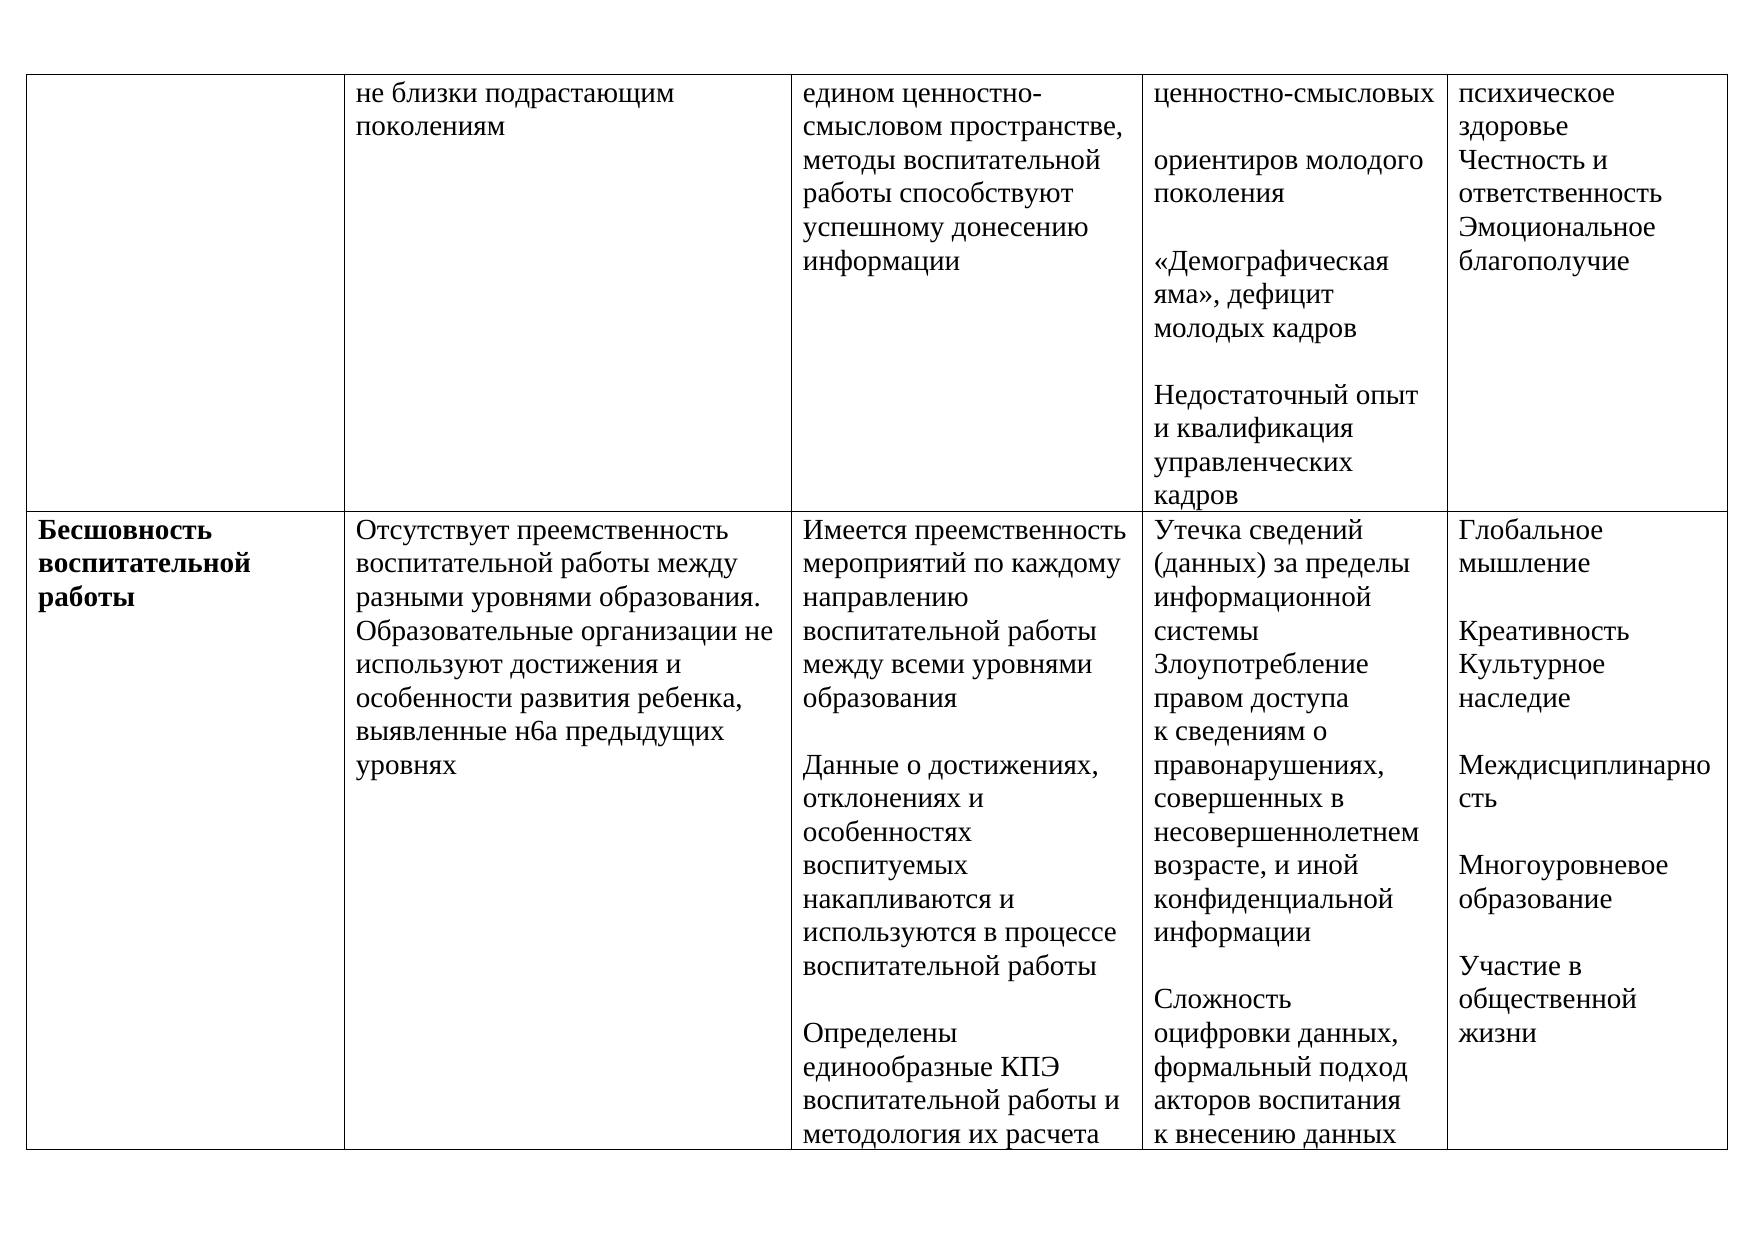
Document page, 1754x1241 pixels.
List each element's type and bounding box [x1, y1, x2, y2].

table_cell [345, 512, 791, 1149]
table_cell [1448, 512, 1727, 1149]
table_cell [345, 75, 791, 511]
table_cell [27, 512, 344, 1149]
table_cell [1143, 512, 1447, 1149]
table_cell [792, 512, 1142, 1149]
table_cell [1448, 75, 1727, 511]
table_cell [792, 75, 1142, 511]
table_cell [27, 75, 344, 511]
table_cell [1143, 75, 1447, 511]
